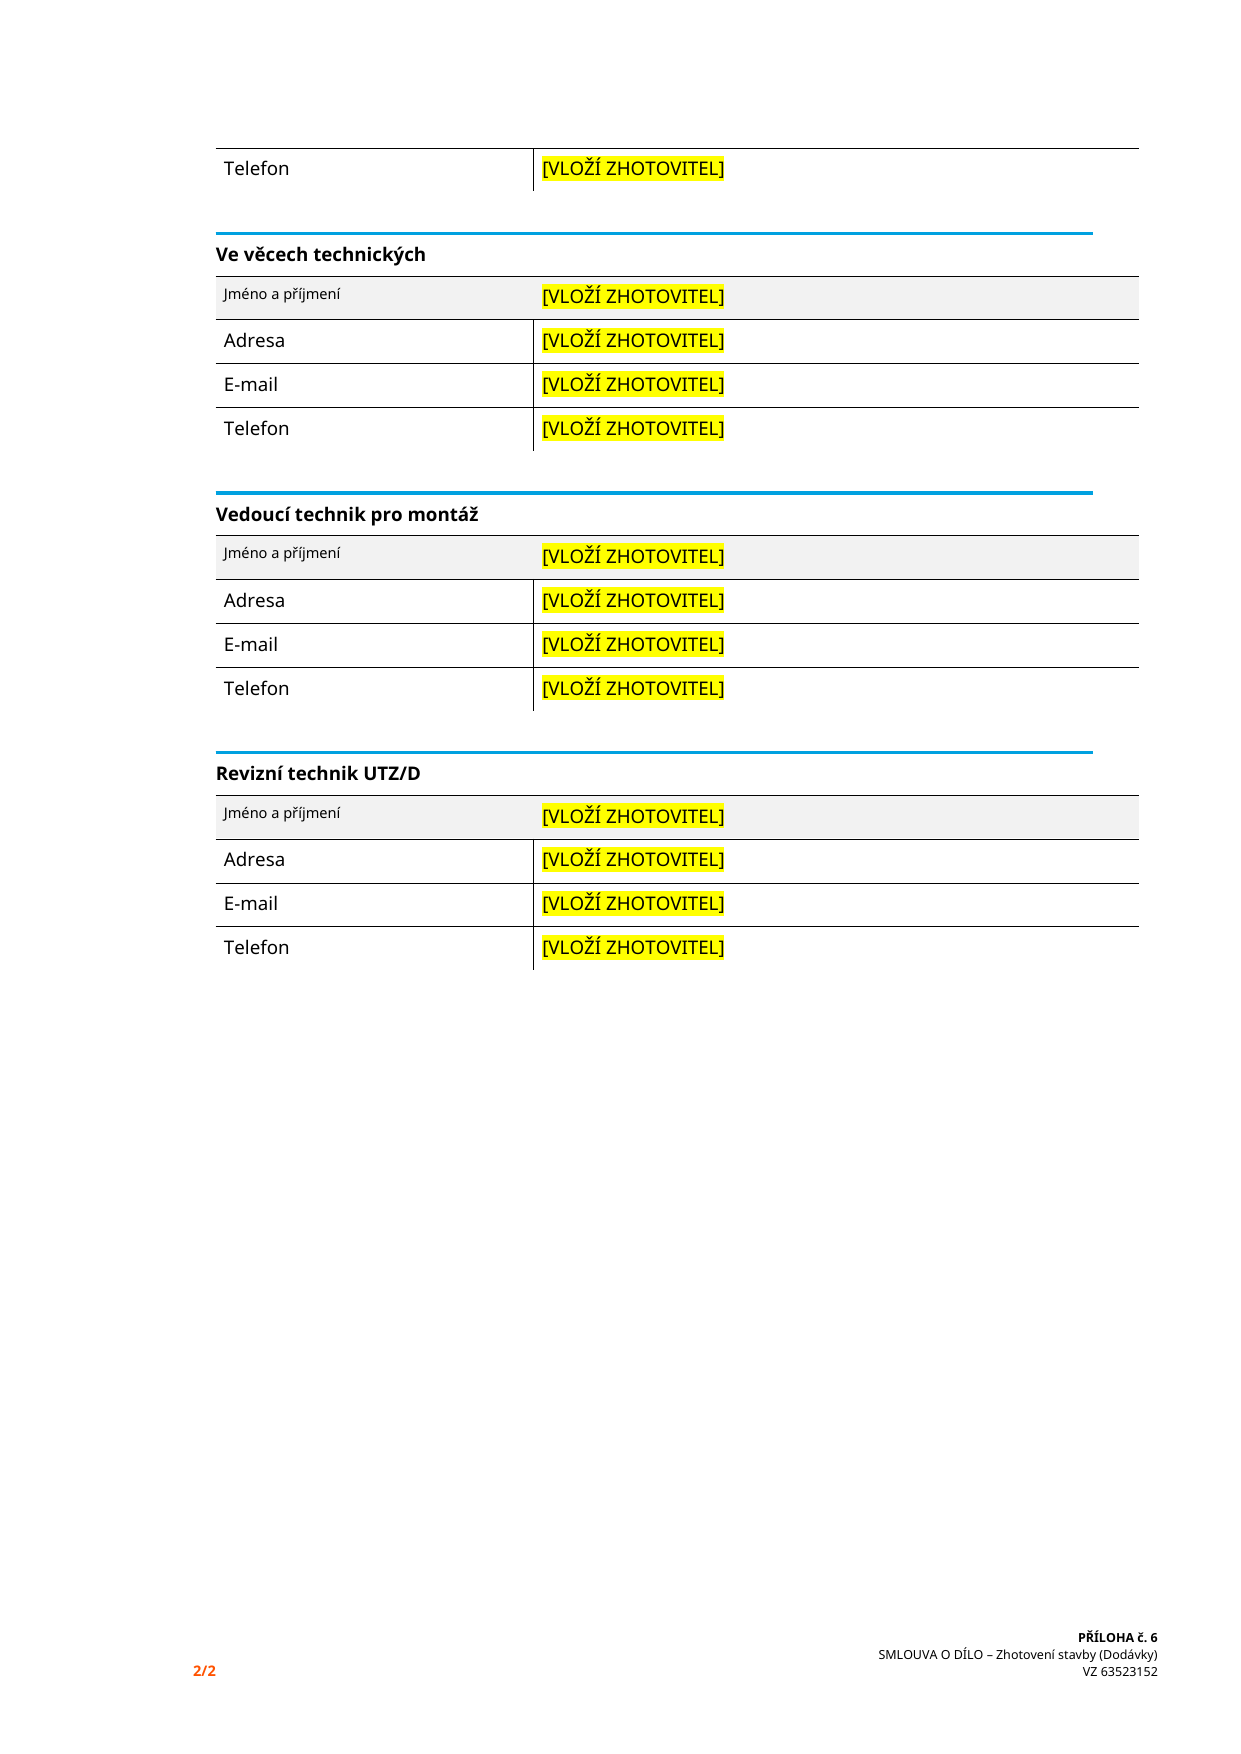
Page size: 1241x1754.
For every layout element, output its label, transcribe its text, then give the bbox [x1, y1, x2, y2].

table_cell E-mail [216, 884, 533, 926]
table_cell [VLOŽÍ ZHOTOVITEL] [534, 668, 1139, 711]
table_header [VLOŽÍ ZHOTOVITEL] [534, 536, 1139, 579]
table_cell [VLOŽÍ ZHOTOVITEL] [534, 580, 1139, 623]
table_cell [VLOŽÍ ZHOTOVITEL] [534, 364, 1139, 407]
table_cell Telefon [216, 927, 533, 970]
table_cell Adresa [216, 320, 533, 363]
table_cell [VLOŽÍ ZHOTOVITEL] [534, 408, 1139, 451]
table_header [VLOŽÍ ZHOTOVITEL] [534, 796, 1139, 838]
table_header Jméno a příjmení [216, 277, 534, 319]
table_cell [VLOŽÍ ZHOTOVITEL] [534, 624, 1139, 667]
table_header Jméno a příjmení [216, 536, 534, 579]
table_cell Telefon [216, 408, 533, 451]
table_cell [VLOŽÍ ZHOTOVITEL] [534, 320, 1139, 363]
table_cell Telefon [216, 668, 533, 711]
table_cell Adresa [216, 840, 533, 882]
table_cell E-mail [216, 364, 533, 407]
text Ve věcech technických [216, 235, 1093, 267]
table_cell Telefon [216, 149, 533, 191]
table_cell [VLOŽÍ ZHOTOVITEL] [534, 149, 1139, 191]
table_cell E-mail [216, 624, 533, 667]
table_cell [VLOŽÍ ZHOTOVITEL] [534, 884, 1139, 926]
table_header Jméno a příjmení [216, 796, 534, 838]
table_header [VLOŽÍ ZHOTOVITEL] [534, 277, 1139, 319]
table_cell [VLOŽÍ ZHOTOVITEL] [534, 927, 1139, 970]
table_cell Adresa [216, 580, 533, 623]
text Revizní technik UTZ/D [216, 754, 1093, 786]
text Vedoucí technik pro montáž [216, 495, 1093, 526]
table_cell [VLOŽÍ ZHOTOVITEL] [534, 840, 1139, 882]
